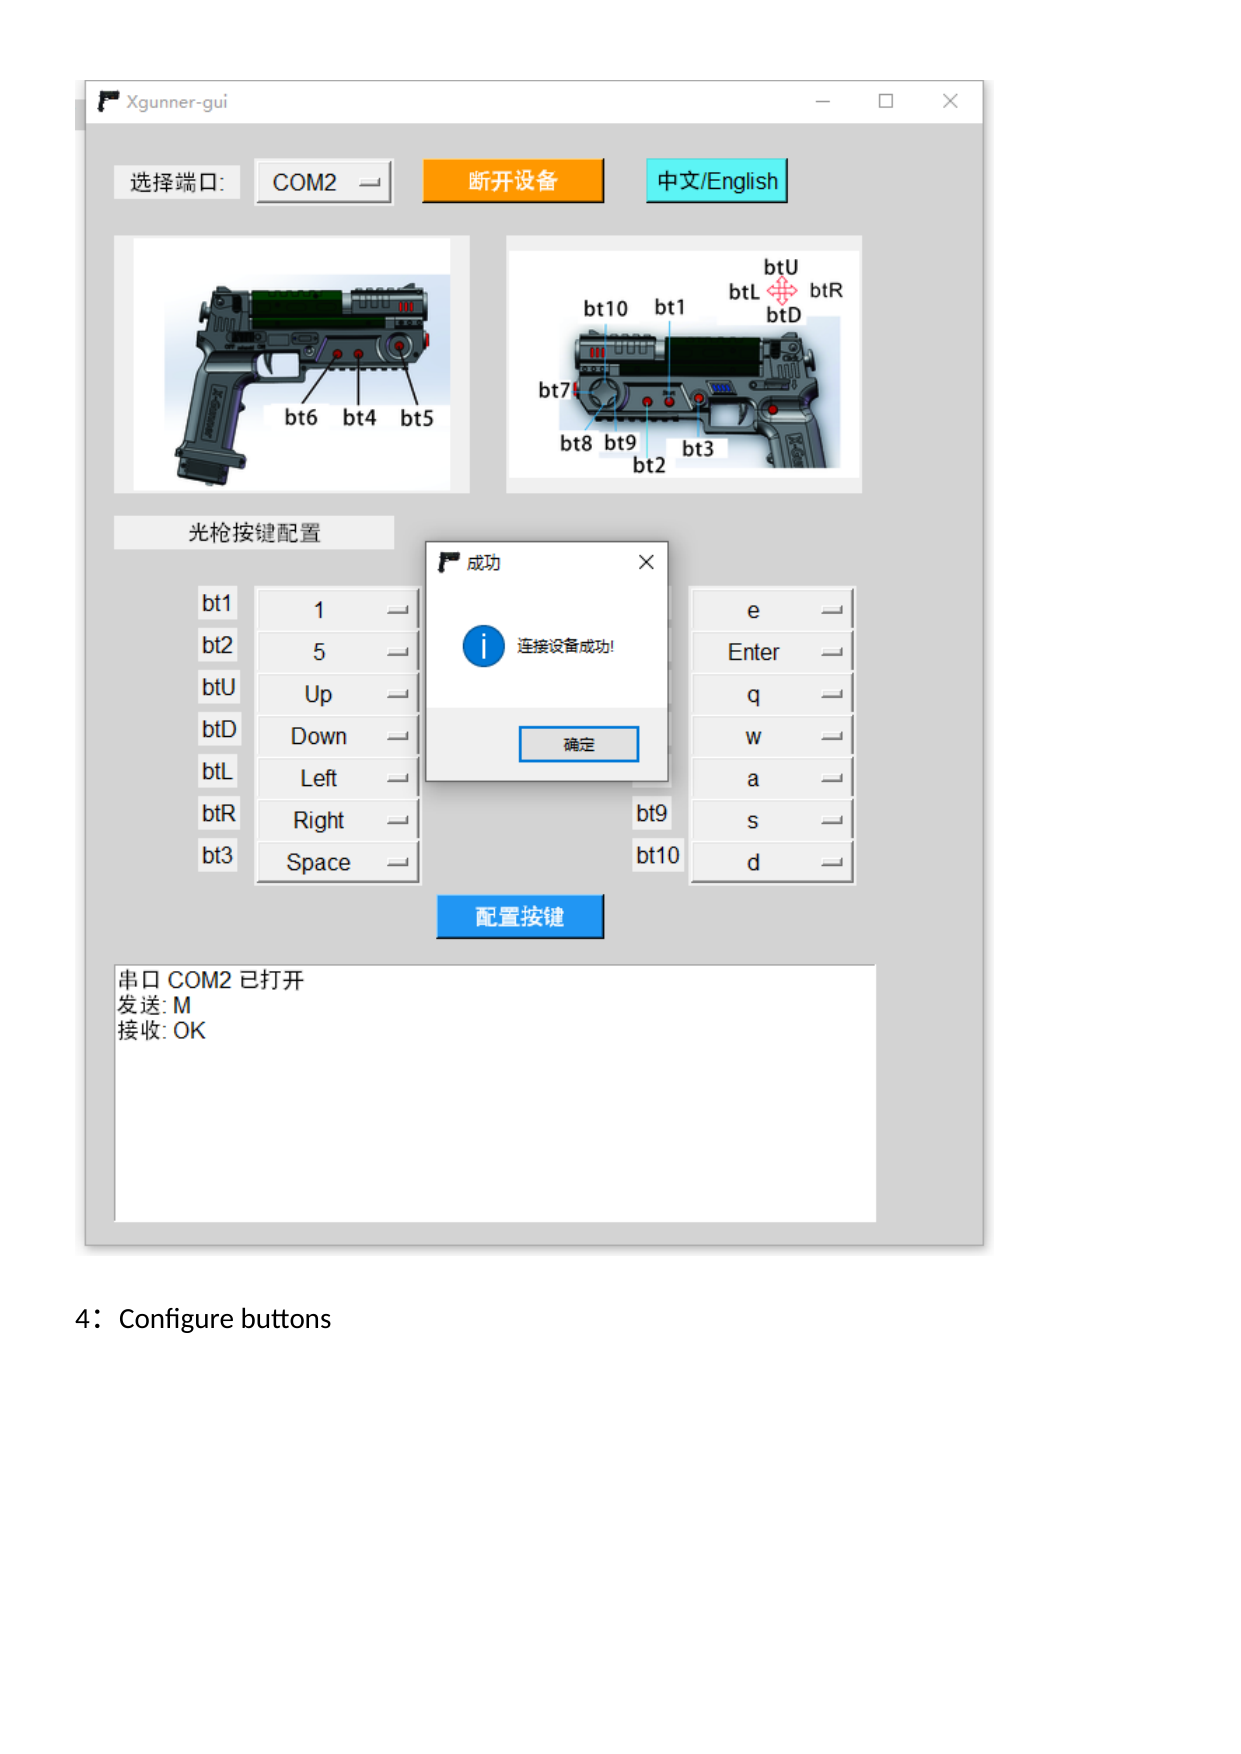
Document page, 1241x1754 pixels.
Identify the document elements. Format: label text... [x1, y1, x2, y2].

picture [75, 80, 994, 1256]
text 4：Configure buttons [75, 1283, 1165, 1348]
